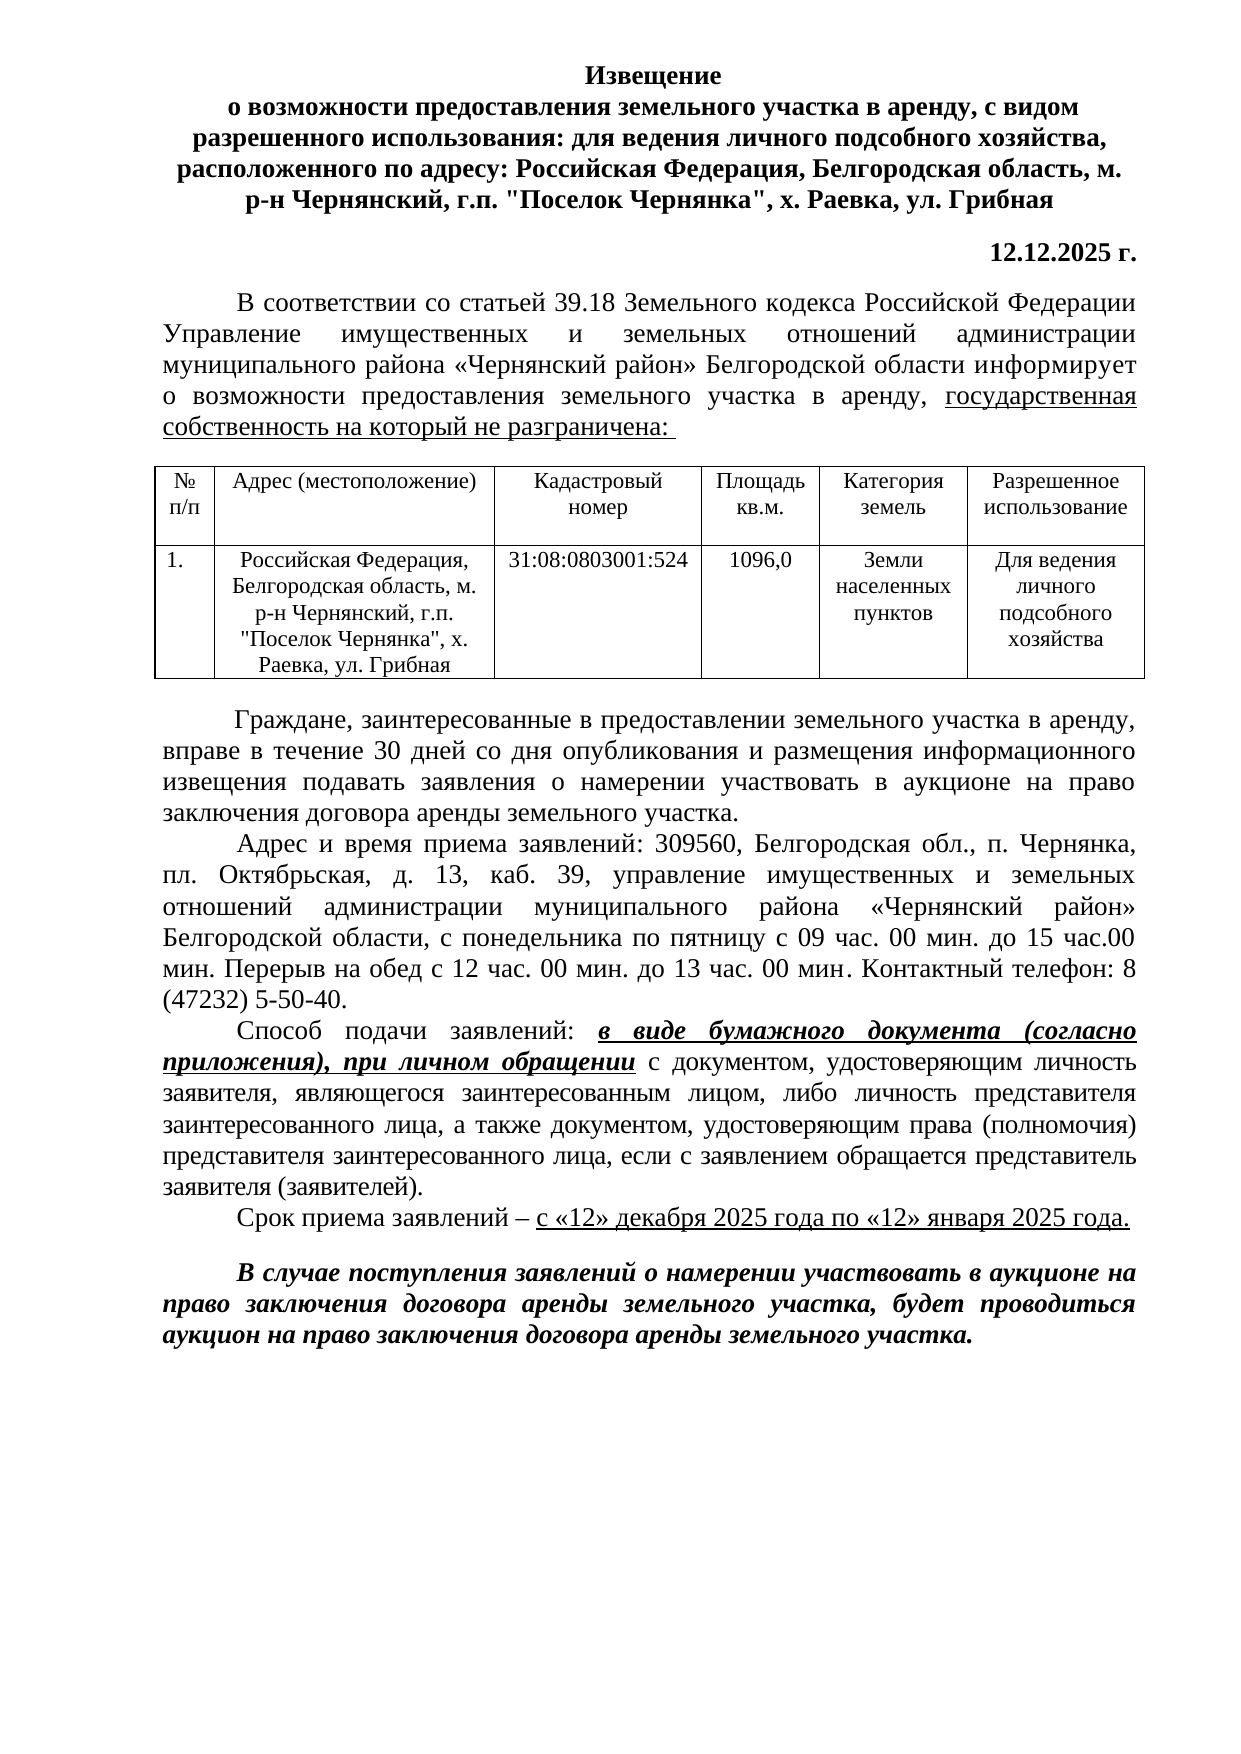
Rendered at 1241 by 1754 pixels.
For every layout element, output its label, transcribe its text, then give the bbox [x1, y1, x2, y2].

table_header № п/п [156, 467, 214, 545]
table_header Адрес (местоположение) [215, 467, 494, 545]
table_header Площадь кв.м. [702, 467, 819, 545]
text 12.12.2025 г. [162, 236, 1137, 267]
table_cell Земли населенных пунктов [820, 546, 967, 678]
table_cell 1. [156, 546, 214, 678]
text В случае поступления заявлений о намерении участвовать в аукционе на право заключения договора аренды земельного участка, будет проводиться аукцион на право заключения договора аренды земельного участка. [162, 1256, 1137, 1350]
table_cell 1096,0 [702, 546, 819, 678]
text Способ подачи заявлений: в виде бумажного документа (согласно приложения), при личном обращении с документом, удостоверяющим личность заявителя, являющегося заинтересованным лицом, либо личность представителя заинтересованного лица, а также документом, удостоверяющим права (полномочия) представителя заинтересованного лица, если с заявлением обращается представитель заявителя (заявителей). [162, 1014, 1137, 1201]
table_cell 31:08:0803001:524 [495, 546, 701, 678]
text Извещение [162, 59, 1137, 90]
table_cell Для ведения личного подсобного хозяйства [968, 546, 1144, 678]
text Адрес и время приема заявлений: 309560, Белгородская обл., п. Чернянка, пл. Октябрьская, д. 13, каб. 39, управление имущественных и земельных отношений администрации муниципального района «Чернянский район» Белгородской области, с понедельника по пятницу с 09 час. 00 мин. до 15 час.00 мин. Перерыв на обед с 12 час. 00 мин. до 13 час. 00 мин. Контактный телефон: 8 (47232) 5-50-40. [162, 827, 1137, 1014]
text Срок приема заявлений – с «12» декабря 2025 года по «12» января 2025 года. [162, 1201, 1137, 1232]
text В соответствии со статьей 39.18 Земельного кодекса Российской Федерации Управление имущественных и земельных отношений администрации муниципального района «Чернянский район» Белгородской области информирует о возможности предоставления земельного участка в аренду, государственная собственность на который не разграничена: [162, 286, 1137, 442]
table_cell Российская Федерация, Белгородская область, м. р-н Чернянский, г.п. "Поселок Чернянка", х. Раевка, ул. Грибная [215, 546, 494, 678]
table_header Категория земель [820, 467, 967, 545]
text Граждане, заинтересованные в предоставлении земельного участка в аренду, вправе в течение 30 дней со дня опубликования и размещения информационного извещения подавать заявления о намерении участвовать в аукционе на право заключения договора аренды земельного участка. [162, 703, 1137, 827]
table_header Разрешенное использование [968, 467, 1144, 545]
table_header Кадастровый номер [495, 467, 701, 545]
text о возможности предоставления земельного участка в аренду, с видом разрешенного использования: для ведения личного подсобного хозяйства, расположенного по адресу: Российская Федерация, Белгородская область, м. р-н Чернянский, г.п. "Поселок Чернянка", х. Раевка, ул. Грибная [162, 90, 1137, 215]
